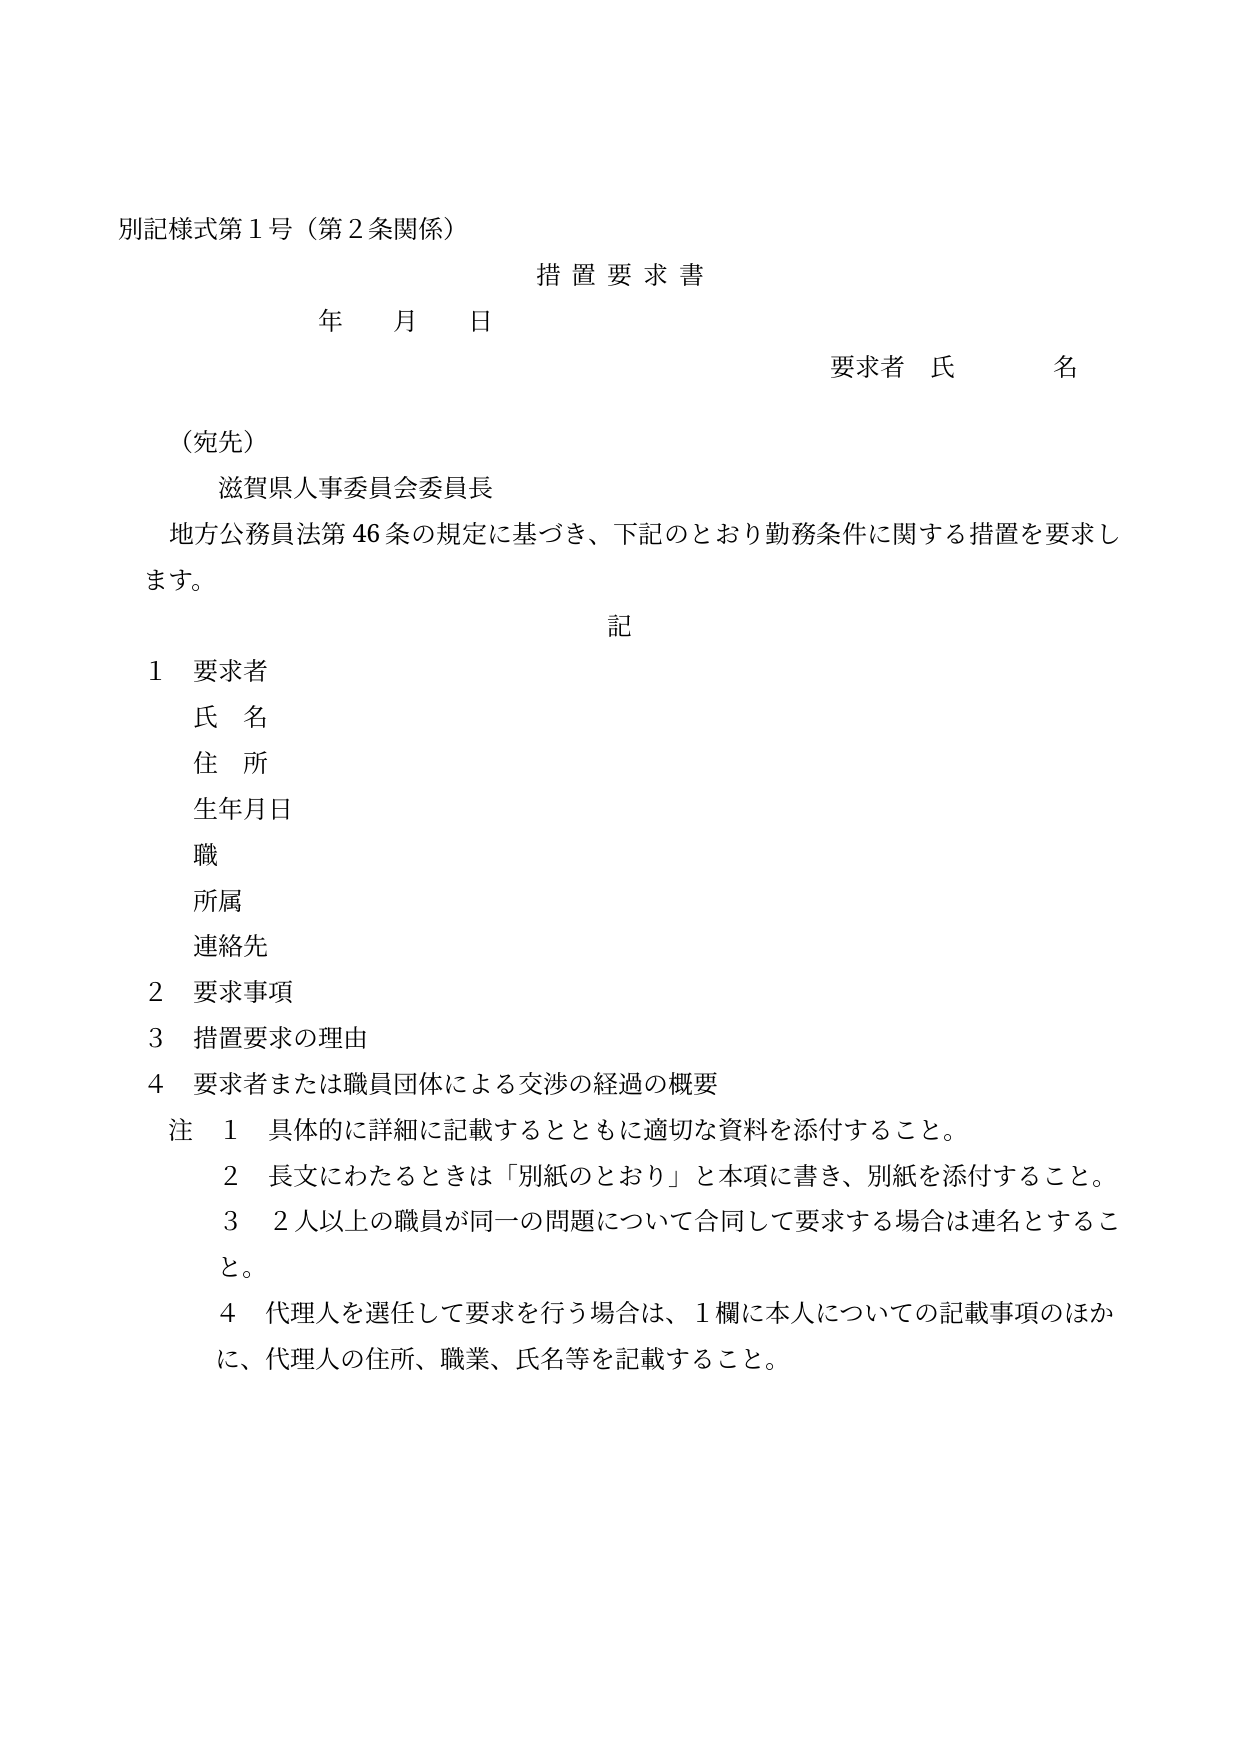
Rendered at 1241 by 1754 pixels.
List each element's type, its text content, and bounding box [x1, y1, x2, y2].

text ３ 措置要求の理由 [118, 1014, 1122, 1059]
text 住 所 [118, 739, 1122, 784]
text 注 １ 具体的に詳細に記載するとともに適切な資料を添付すること。 [118, 1105, 1122, 1151]
text 職 [118, 830, 1122, 876]
text 要求者 氏名 [118, 342, 1078, 388]
text 生年月日 [118, 784, 1122, 830]
text ４ 代理人を選任して要求を行う場合は、１欄に本人についての記載事項のほか [140, 1289, 1122, 1334]
text 滋賀県人事委員会委員長 [118, 464, 1122, 509]
text 連絡先 [118, 922, 1122, 968]
text 地方公務員法第46条の規定に基づき、下記のとおり勤務条件に関する措置を要求します。 [118, 509, 1122, 601]
text 年 月 日 [118, 296, 1122, 342]
text 氏 名 [118, 693, 1122, 739]
text ３ ２人以上の職員が同一の問題について合同して要求する場合は連名とすること。 [118, 1197, 1122, 1289]
text （宛先） [118, 418, 1122, 464]
text に、代理人の住所、職業、氏名等を記載すること。 [140, 1334, 1122, 1380]
text 措置要求書 [118, 251, 1122, 296]
text １ 要求者 [118, 647, 1122, 693]
text ４ 要求者または職員団体による交渉の経過の概要 [118, 1059, 1122, 1105]
text 記 [118, 601, 1122, 647]
text 所属 [118, 876, 1122, 922]
text ２ 要求事項 [118, 968, 1122, 1014]
text ２ 長文にわたるときは「別紙のとおり」と本項に書き、別紙を添付すること。 [118, 1151, 1122, 1197]
text 別記様式第１号（第２条関係） [118, 205, 1122, 251]
